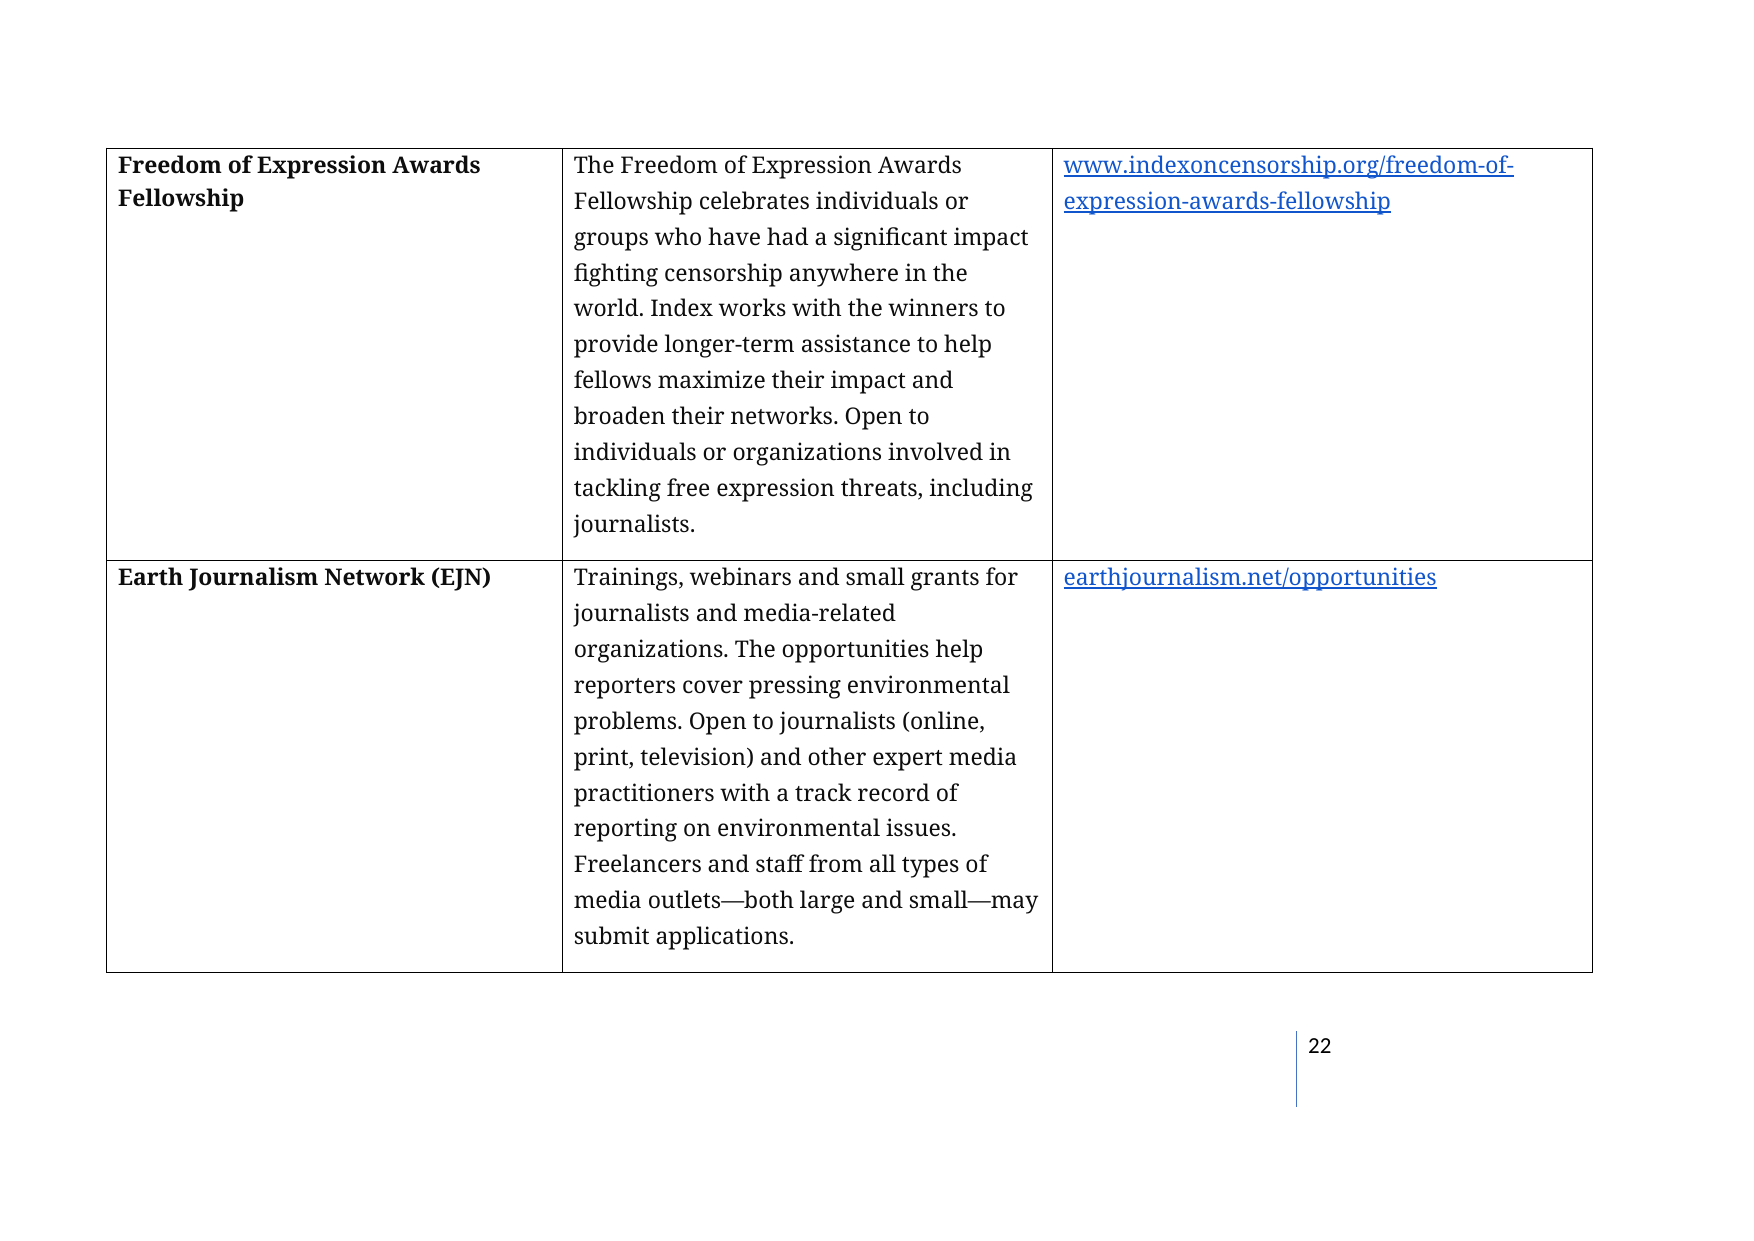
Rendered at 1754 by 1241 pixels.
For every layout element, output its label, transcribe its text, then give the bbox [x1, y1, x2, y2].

table_cell earthjournalism.net/opportunities [1053, 561, 1592, 972]
table_cell www.indexoncensorship.org/freedom-of-expression-awards-fellowship [1053, 149, 1592, 560]
table_cell The Freedom of Expression Awards Fellowship celebrates individuals or groups who have had a significant impact fighting censorship anywhere in the world. Index works with the winners to provide longer-term assistance to help fellows maximize their impact and broaden their networks. Open to individuals or organizations involved in tackling free expression threats, including journalists. [563, 149, 1052, 560]
table_cell Freedom of Expression Awards Fellowship [107, 149, 562, 560]
table_cell Trainings, webinars and small grants for journalists and media-related organizations. The opportunities help reporters cover pressing environmental problems. Open to journalists (online, print, television) and other expert media practitioners with a track record of reporting on environmental issues. Freelancers and staff from all types of media outlets—both large and small—may submit applications. [563, 561, 1052, 972]
table_cell Earth Journalism Network (EJN) [107, 561, 562, 972]
